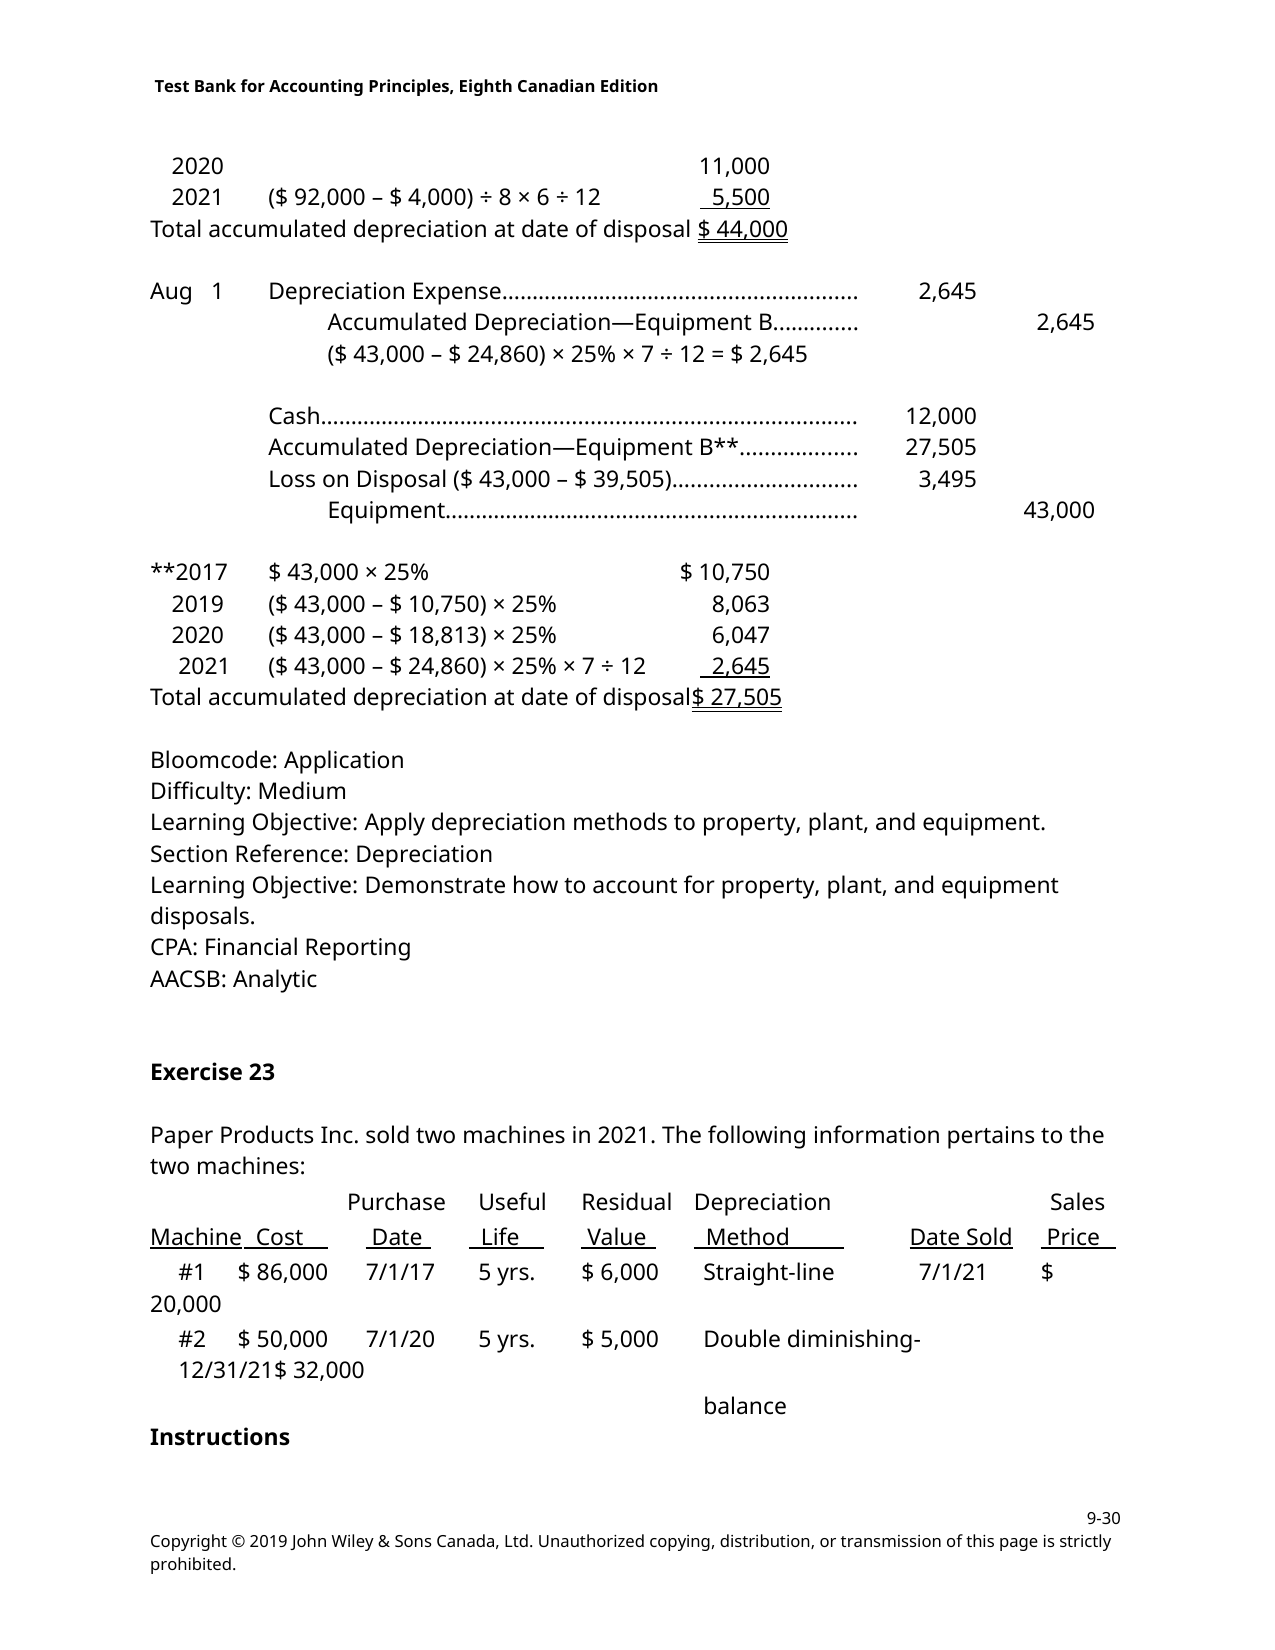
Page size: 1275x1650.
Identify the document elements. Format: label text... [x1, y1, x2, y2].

text Cash 12,000 [150, 400, 1125, 431]
text Equipment 43,000 [150, 494, 1125, 525]
text Paper Products Inc. sold two machines in 2021. The following information pertains to the two machines: [150, 1119, 1125, 1181]
text #1 $ 86,000 7/1/17 5 yrs. $ 6,000 Straight-line 7/1/21 $ 20,000 [150, 1256, 1125, 1319]
text Accumulated Depreciation—Equipment B. 2,645 [150, 306, 1125, 337]
text balance [150, 1389, 1125, 1421]
text Accumulated Depreciation—Equipment B** 27,505 [150, 431, 1125, 462]
text Aug 1 Depreciation Expense 2,645 [150, 275, 1125, 306]
subtitle Exercise 23 [150, 1056, 1125, 1087]
text Total accumulated depreciation at date of disposal $ 27,505 [150, 681, 1125, 712]
text Difficulty: Medium [150, 775, 1125, 806]
text Learning Objective: Apply depreciation methods to property, plant, and equipment. [150, 806, 1125, 837]
text AACSB: Analytic [150, 962, 1125, 994]
text **2017 $ 43,000 × 25% $ 10,750 [150, 556, 1125, 587]
text Purchase Useful Residual Depreciation Sales [150, 1185, 1125, 1217]
text 2021 ($ 43,000 – $ 24,860) × 25% × 7 ÷ 12 2,645 [150, 650, 1125, 681]
text #2 $ 50,000 7/1/20 5 yrs. $ 5,000 Double diminishing- 12/31/21 $ 32,000 [150, 1323, 1125, 1385]
text ($ 43,000 – $ 24,860) × 25% × 7 ÷ 12 = $ 2,645 [150, 337, 1125, 369]
text 2019 ($ 43,000 – $ 10,750) × 25% 8,063 [150, 587, 1125, 619]
text Section Reference: Depreciation [150, 837, 1125, 869]
text CPA: Financial Reporting [150, 931, 1125, 962]
text 2020 11,000 [150, 150, 1125, 181]
text 2020 ($ 43,000 – $ 18,813) × 25% 6,047 [150, 619, 1125, 650]
text Instructions [150, 1421, 1125, 1452]
text Learning Objective: Demonstrate how to account for property, plant, and equipment disposals. [150, 869, 1125, 931]
text 2021 ($ 92,000 – $ 4,000) ÷ 8 × 6 ÷ 12 5,500 [150, 181, 1125, 212]
text Bloomcode: Application [150, 744, 1125, 775]
text Total accumulated depreciation at date of disposal $ 44,000 [150, 212, 1125, 244]
text Loss on Disposal ($ 43,000 – $ 39,505) 3,495 [224, 462, 1125, 494]
text Machine Cost Date Life Value Method Date Sold Price [150, 1221, 1125, 1252]
